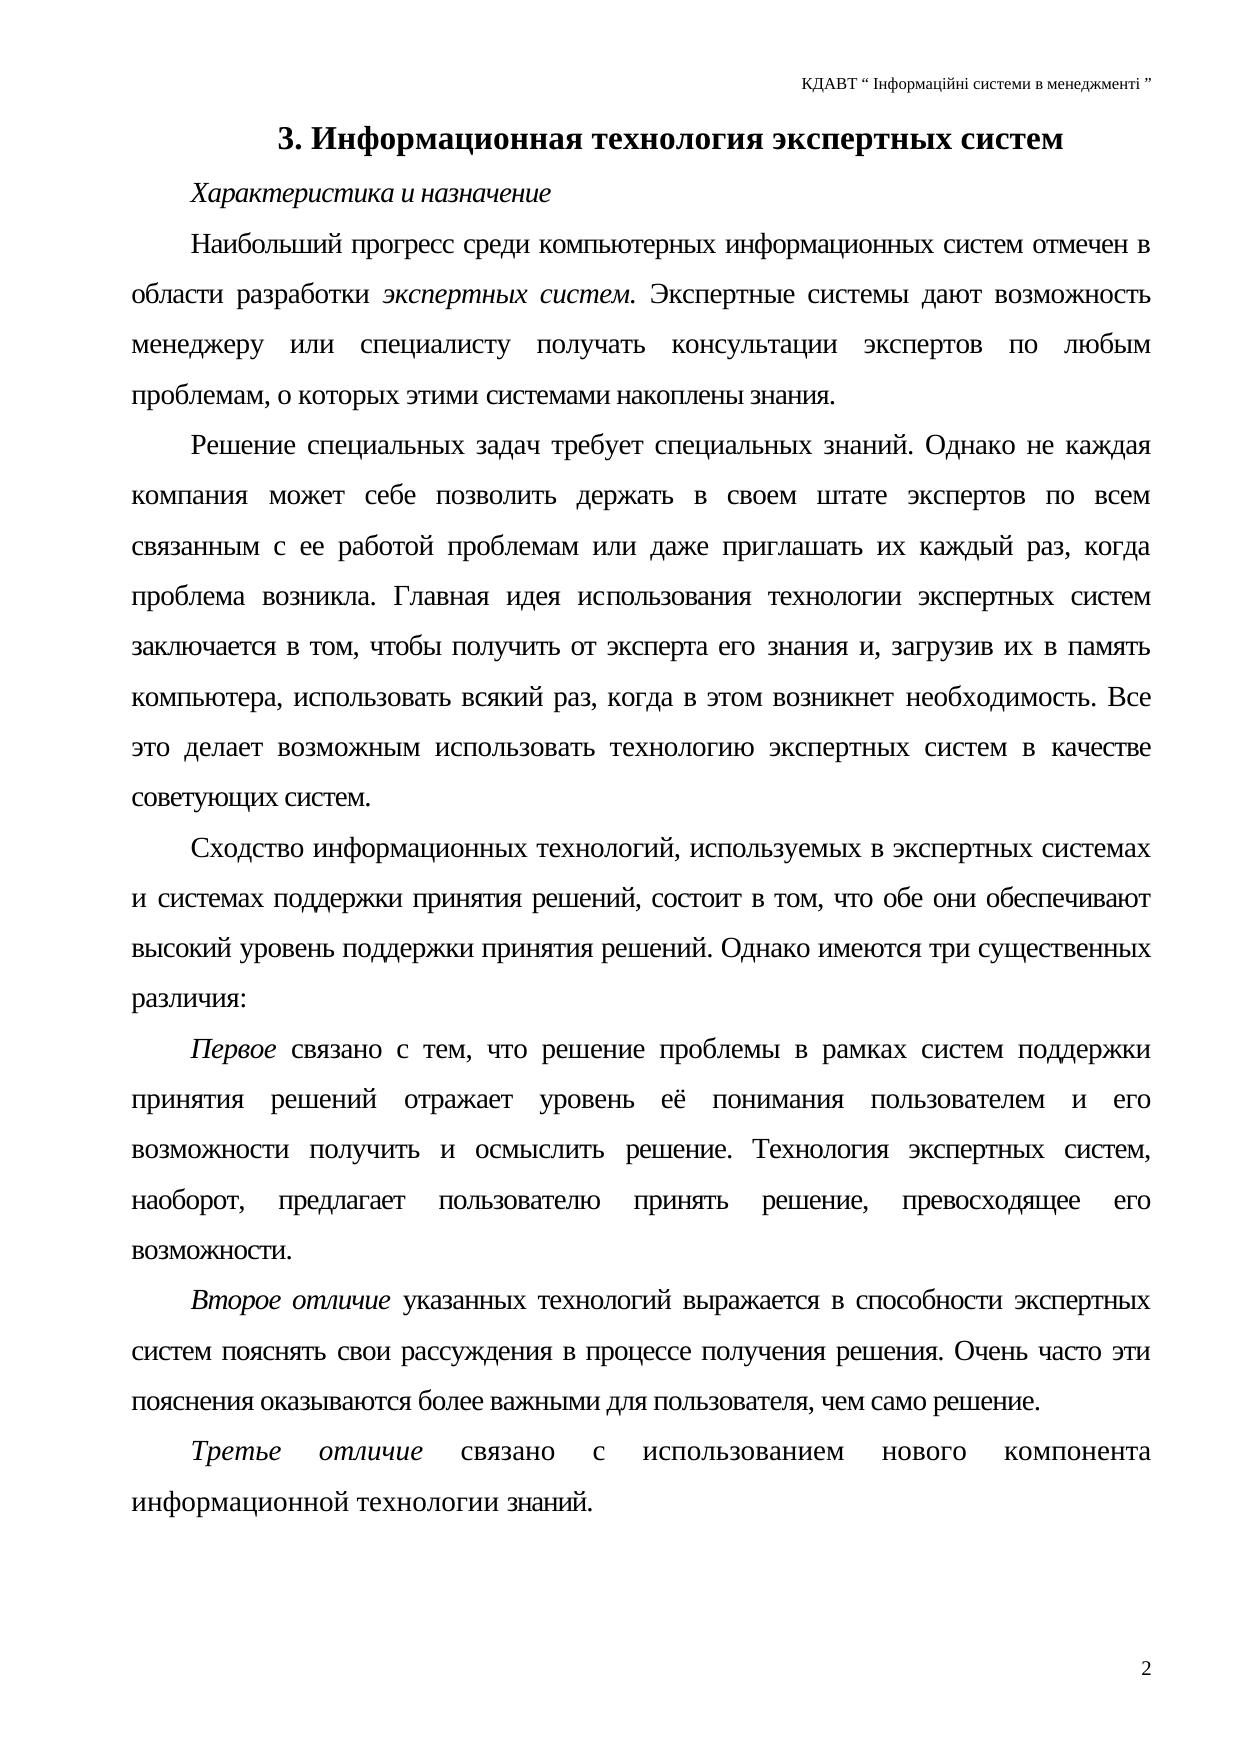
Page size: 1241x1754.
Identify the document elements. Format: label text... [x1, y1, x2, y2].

text Сходство информационных технологий, используемых в экспертных системах и системах поддержки принятия решений, состоит в том, что обе они обеспечивают высокий уровень поддержки принятия решений. Однако имеются три существенных различия: [131, 830, 1152, 1014]
text Первое связано с тем, что решение проблемы в рамках систем поддержки принятия решений отражает уровень её понимания пользователем и его возможности получить и осмыслить решение. Технология экспертных систем, наоборот, предлагает пользователю принять решение, превосходящее его возможности. [131, 1031, 1152, 1266]
text Характеристика и назначение [131, 176, 1152, 209]
text 3. Информационная технология экспертных систем [131, 118, 1152, 156]
text Наибольший прогресс среди компьютерных информационных систем отмечен в области разработки экспертных систем. Экспертные системы дают возможность менеджеру или специалисту получать консультации экспертов по любым проблемам, о которых этими системами накоплены знания. [131, 226, 1152, 410]
text Решение специальных задач требует специальных знаний. Однако не каждая компания может себе позволить держать в своем штате экспертов по всем связанным с ее работой проблемам или даже приглашать их каждый раз, когда проблема возникла. Главная идея использования технологии экспертных систем заключается в том, чтобы получить от эксперта его знания и, загрузив их в память компьютера, использовать всякий раз, когда в этом возникнет необходимость. Все это делает возможным использовать технологию экспертных систем в качестве советующих систем. [131, 427, 1152, 813]
text Третье отличие связано с использованием нового компонента информационной технологии знаний. [131, 1433, 1152, 1517]
text Второе отличие указанных технологий выражается в способности экспертных систем пояснять свои рассуждения в процессе получения решения. Очень часто эти пояснения оказываются более важными для пользователя, чем само решение. [131, 1282, 1152, 1417]
